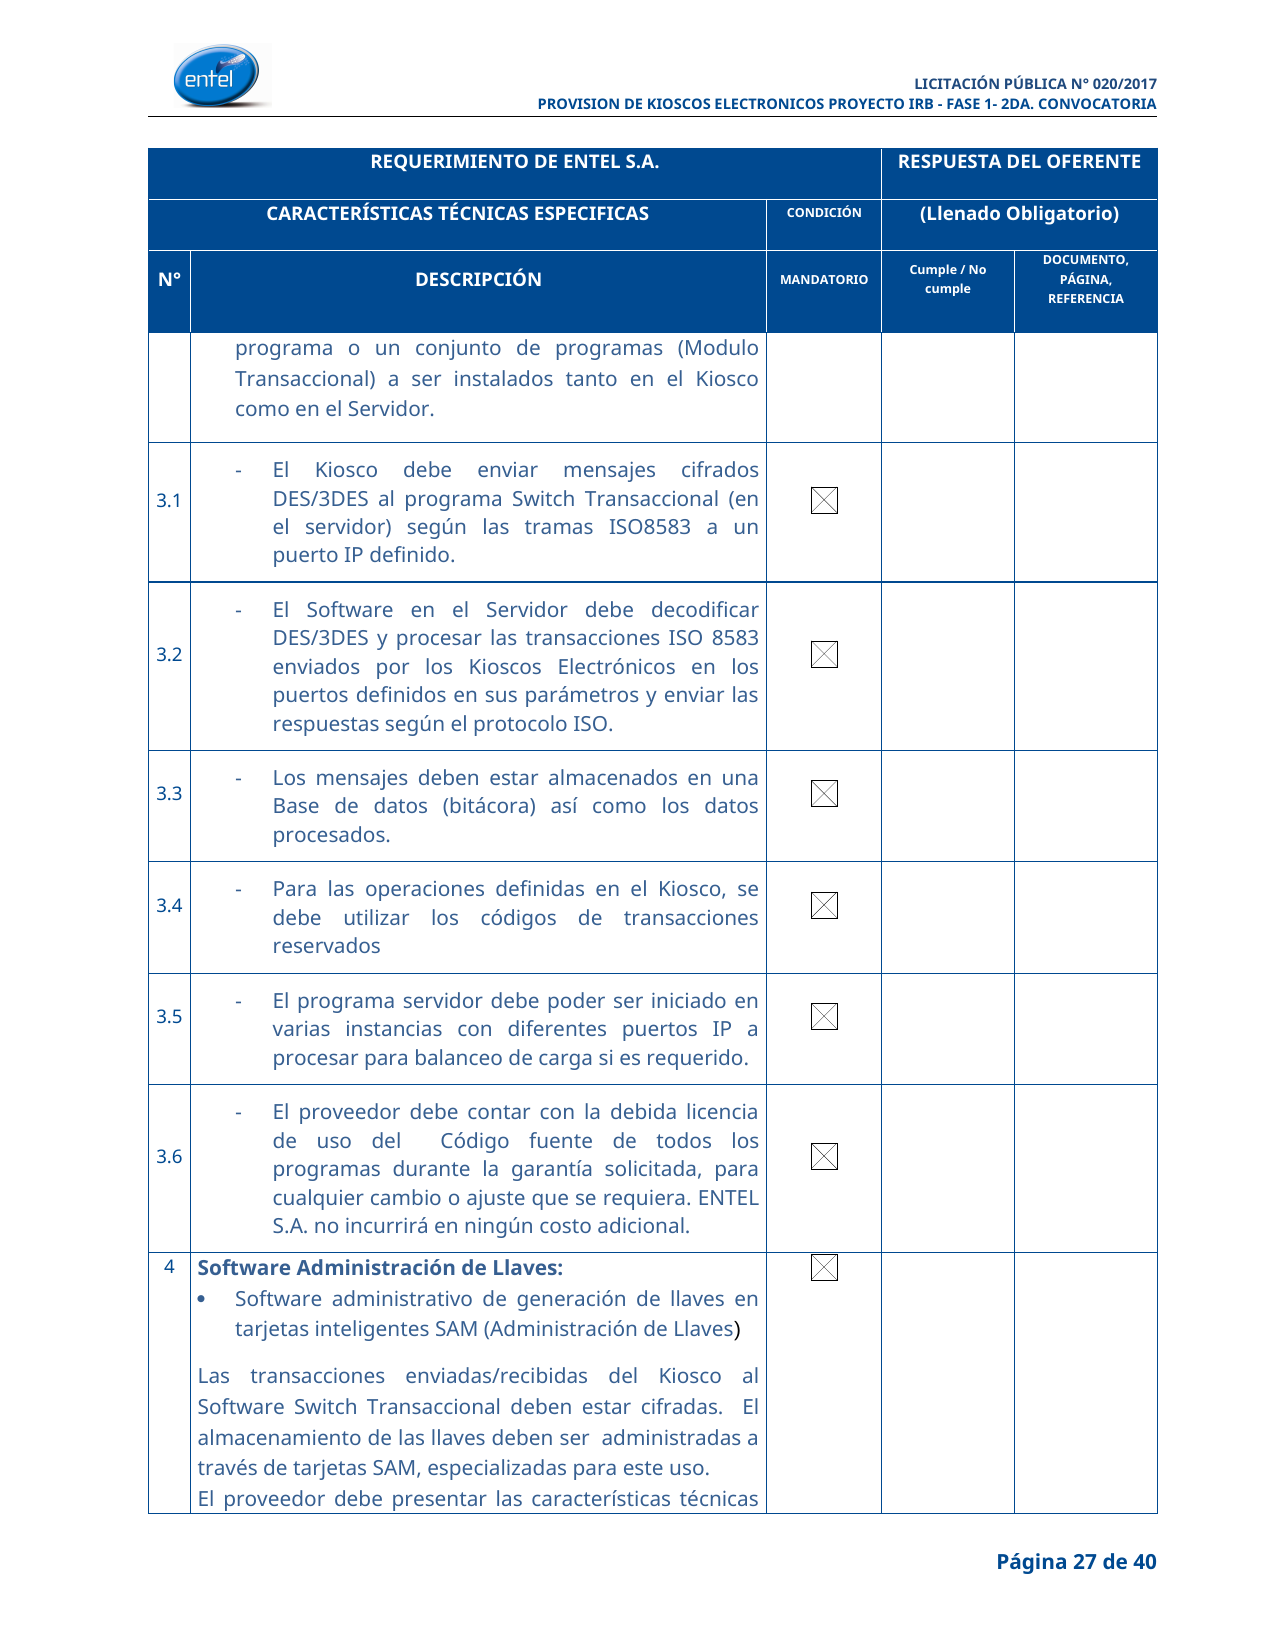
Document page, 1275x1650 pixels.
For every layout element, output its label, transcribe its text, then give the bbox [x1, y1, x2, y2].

table_cell [882, 1253, 1014, 1512]
table_cell [1015, 333, 1157, 442]
table_cell 3.2 [149, 583, 190, 750]
table_cell [767, 751, 881, 861]
table_cell 3.1 [149, 443, 190, 581]
table_cell El programa servidor debe poder ser iniciado en varias instancias con diferentes puertos IP a procesar para balanceo de carga si es requerido. [191, 974, 766, 1084]
table_cell DOCUMENTO, PÁGINA, REFERENCIA [1015, 251, 1157, 332]
table_cell [882, 333, 1014, 442]
table_cell [882, 751, 1014, 861]
table_cell El Kiosco debe enviar mensajes cifrados DES/3DES al programa Switch Transaccional (en el servidor) según las tramas ISO8583 a un puerto IP definido. [191, 443, 766, 581]
table_header REQUERIMIENTO DE ENTEL S.A. [149, 149, 881, 199]
table_cell [767, 443, 881, 581]
table_cell [882, 1085, 1014, 1252]
table_cell (Llenado Obligatorio) [882, 200, 1157, 250]
table_cell [767, 1085, 881, 1252]
table_cell [767, 974, 881, 1084]
table_cell 3.4 [149, 862, 190, 972]
table_cell [882, 583, 1014, 750]
table_cell Para las operaciones definidas en el Kiosco, se debe utilizar los códigos de transacciones reservados [191, 862, 766, 972]
table_cell MANDATORIO [767, 251, 881, 332]
table_cell El proveedor debe contar con la debida licencia de uso del Código fuente de todos los programas durante la garantía solicitada, para cualquier cambio o ajuste que se requiera. ENTEL S.A. no incurrirá en ningún costo adicional. [191, 1085, 766, 1252]
table_cell 3 [149, 333, 190, 442]
table_cell 4 [149, 1253, 190, 1512]
table_cell [1015, 1253, 1157, 1512]
table_cell Los mensajes deben estar almacenados en una Base de datos (bitácora) así como los datos procesados. [191, 751, 766, 861]
table_cell [767, 1253, 881, 1512]
table_cell DESCRIPCIÓN [191, 251, 766, 332]
table_cell CARACTERÍSTICAS TÉCNICAS ESPECIFICAS [149, 200, 766, 250]
table_cell [1015, 751, 1157, 861]
table_cell [1015, 862, 1157, 972]
table_cell [1015, 974, 1157, 1084]
table_cell [767, 583, 881, 750]
table_cell [1015, 1085, 1157, 1252]
table_cell 3.6 [149, 1085, 190, 1252]
table_cell CONDICIÓN [767, 200, 881, 250]
table_cell El Software en el Servidor debe decodificar DES/3DES y procesar las transacciones ISO 8583 enviados por los Kioscos Electrónicos en los puertos definidos en sus parámetros y enviar las respuestas según el protocolo ISO. [191, 583, 766, 750]
picture [173, 43, 272, 108]
table_cell N° [149, 251, 190, 332]
table_cell Cumple / No cumple [882, 251, 1014, 332]
table_cell 3.3 [149, 751, 190, 861]
table_cell [767, 862, 881, 972]
table_cell [1015, 583, 1157, 750]
table_cell [882, 974, 1014, 1084]
table_cell [767, 333, 881, 442]
table_header RESPUESTA DEL OFERENTE [882, 149, 1157, 199]
table_cell 3.5 [149, 974, 190, 1084]
table_cell [882, 443, 1014, 581]
table_cell [1015, 443, 1157, 581]
table_cell [882, 862, 1014, 972]
